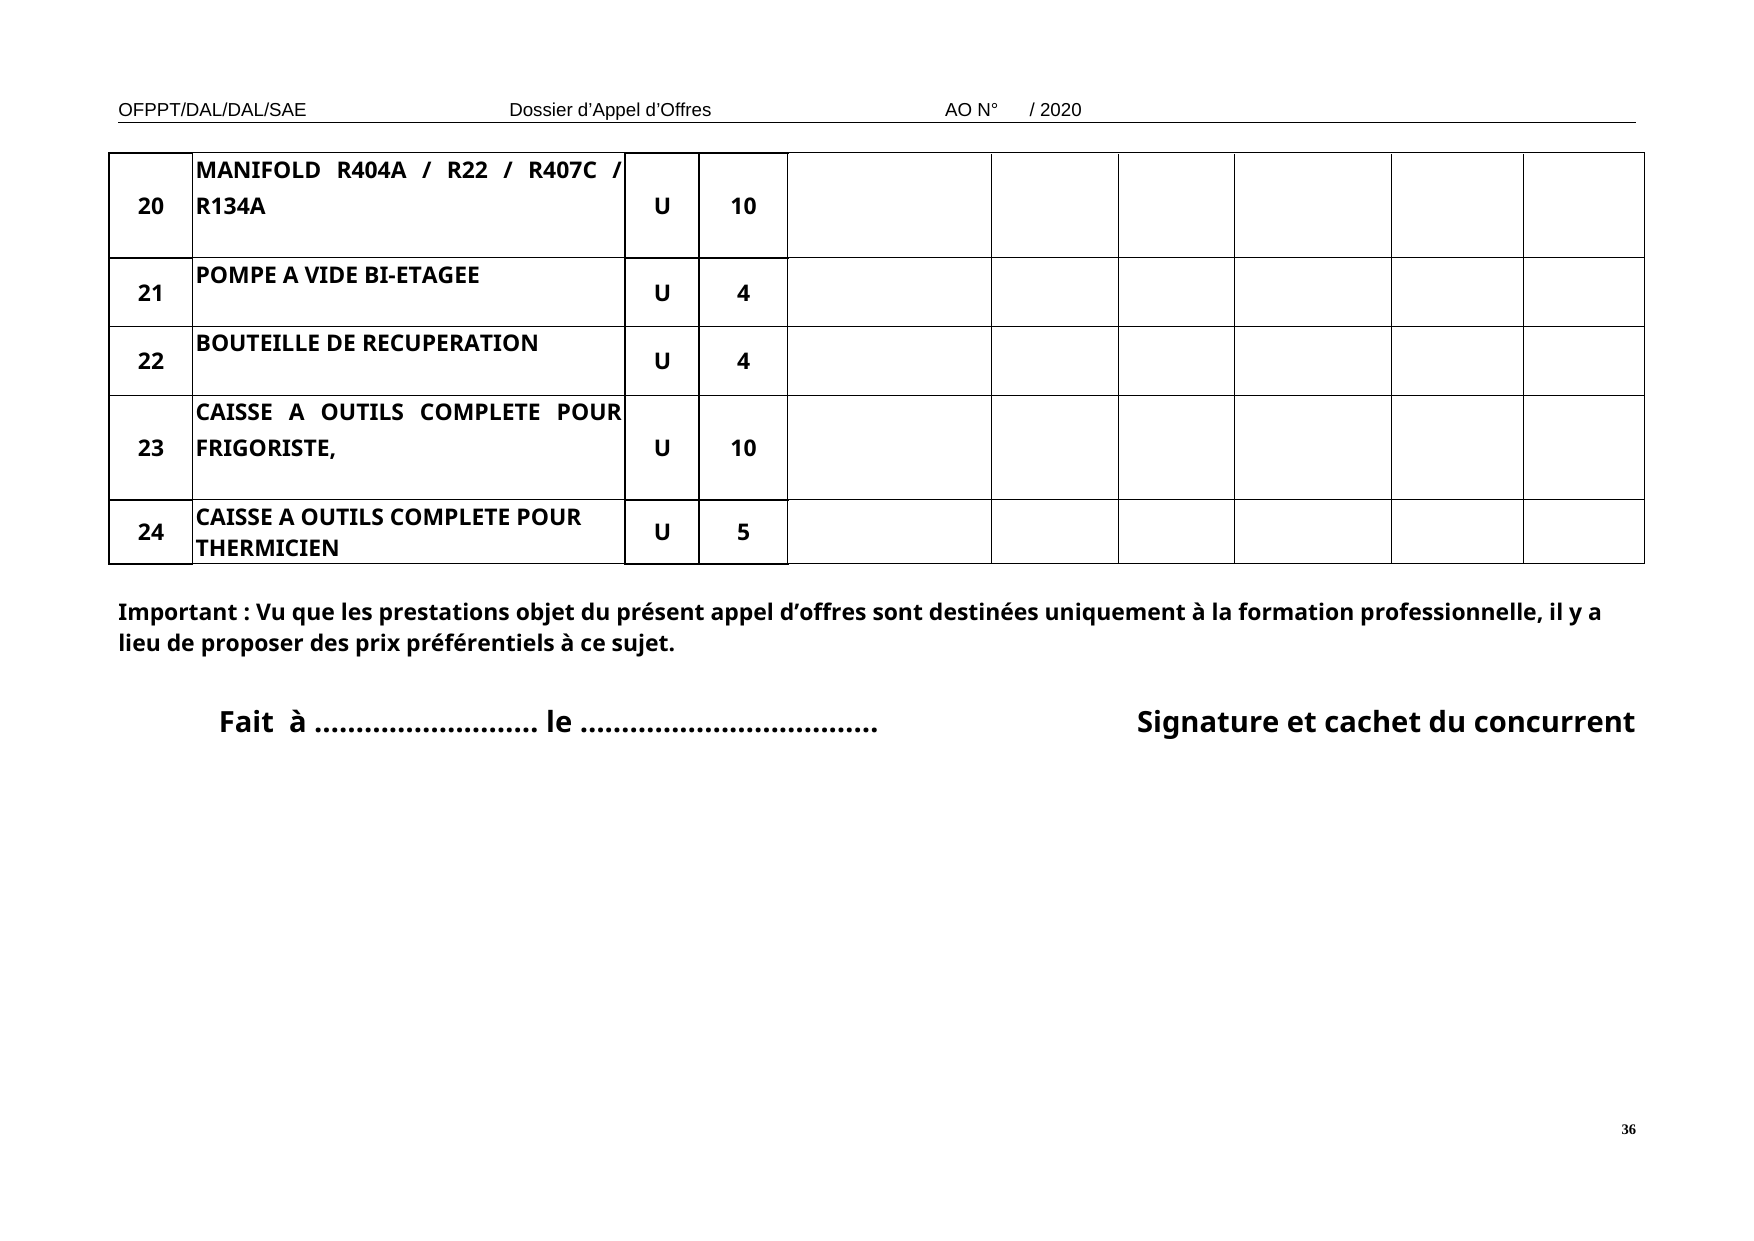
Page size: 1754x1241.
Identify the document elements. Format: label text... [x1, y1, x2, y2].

table_cell 20 [110, 154, 192, 257]
table_cell [992, 500, 1118, 563]
table_cell 5 [700, 501, 787, 563]
table_cell U [626, 327, 698, 394]
table_cell [1235, 327, 1391, 394]
text Important : Vu que les prestations objet du présent appel d’offres sont destinées uniquement à la formation professionnelle, il y a lieu de proposer des prix préférentiels à ce sujet. [118, 596, 1636, 658]
table_cell CAISSE A OUTILS COMPLETE POUR FRIGORISTE, [193, 396, 624, 499]
table_cell [788, 258, 991, 326]
table_cell 21 [110, 259, 192, 326]
table_cell [1392, 258, 1523, 326]
table_cell [1119, 500, 1234, 563]
table_cell U [626, 154, 698, 257]
table_cell [1235, 500, 1391, 563]
table_cell [788, 500, 991, 563]
table_cell 23 [110, 396, 192, 499]
table_cell [1392, 327, 1523, 394]
table_cell [1235, 396, 1391, 499]
table_cell [992, 396, 1118, 499]
table_cell [1392, 396, 1523, 499]
table_cell [1235, 153, 1391, 257]
table_cell [992, 258, 1118, 326]
table_cell [1524, 258, 1644, 326]
table_cell [1524, 396, 1644, 499]
text Fait à ……………………… le ……………………………… Signature et cachet du concurrent [118, 702, 1636, 741]
table_cell 4 [700, 259, 787, 326]
table_cell [788, 327, 991, 394]
table_cell [1392, 500, 1523, 563]
table_cell [1524, 153, 1644, 257]
table_cell MANIFOLD R404A / R22 / R407C / R134A [193, 153, 624, 257]
table_cell U [626, 259, 698, 326]
table_cell [1524, 327, 1644, 394]
table_cell 24 [110, 501, 192, 563]
table_cell 10 [700, 396, 787, 499]
table_cell BOUTEILLE DE RECUPERATION [193, 327, 624, 394]
table_cell U [626, 501, 698, 563]
table_cell [992, 327, 1118, 394]
table_cell [992, 153, 1118, 257]
table_cell 22 [110, 327, 192, 394]
table_cell [1119, 153, 1234, 257]
table_cell [1392, 153, 1523, 257]
table_cell U [626, 396, 698, 499]
table_cell [1119, 258, 1234, 326]
table_cell [1119, 327, 1234, 394]
table_cell 4 [700, 327, 787, 394]
table_cell [1235, 258, 1391, 326]
table_cell 10 [700, 154, 787, 257]
table_cell [788, 396, 991, 499]
table_cell POMPE A VIDE BI-ETAGEE [193, 258, 624, 326]
table_cell CAISSE A OUTILS COMPLETE POUR THERMICIEN [193, 500, 624, 563]
table_cell [788, 153, 991, 257]
table_cell [1119, 396, 1234, 499]
table_cell [1524, 500, 1644, 563]
